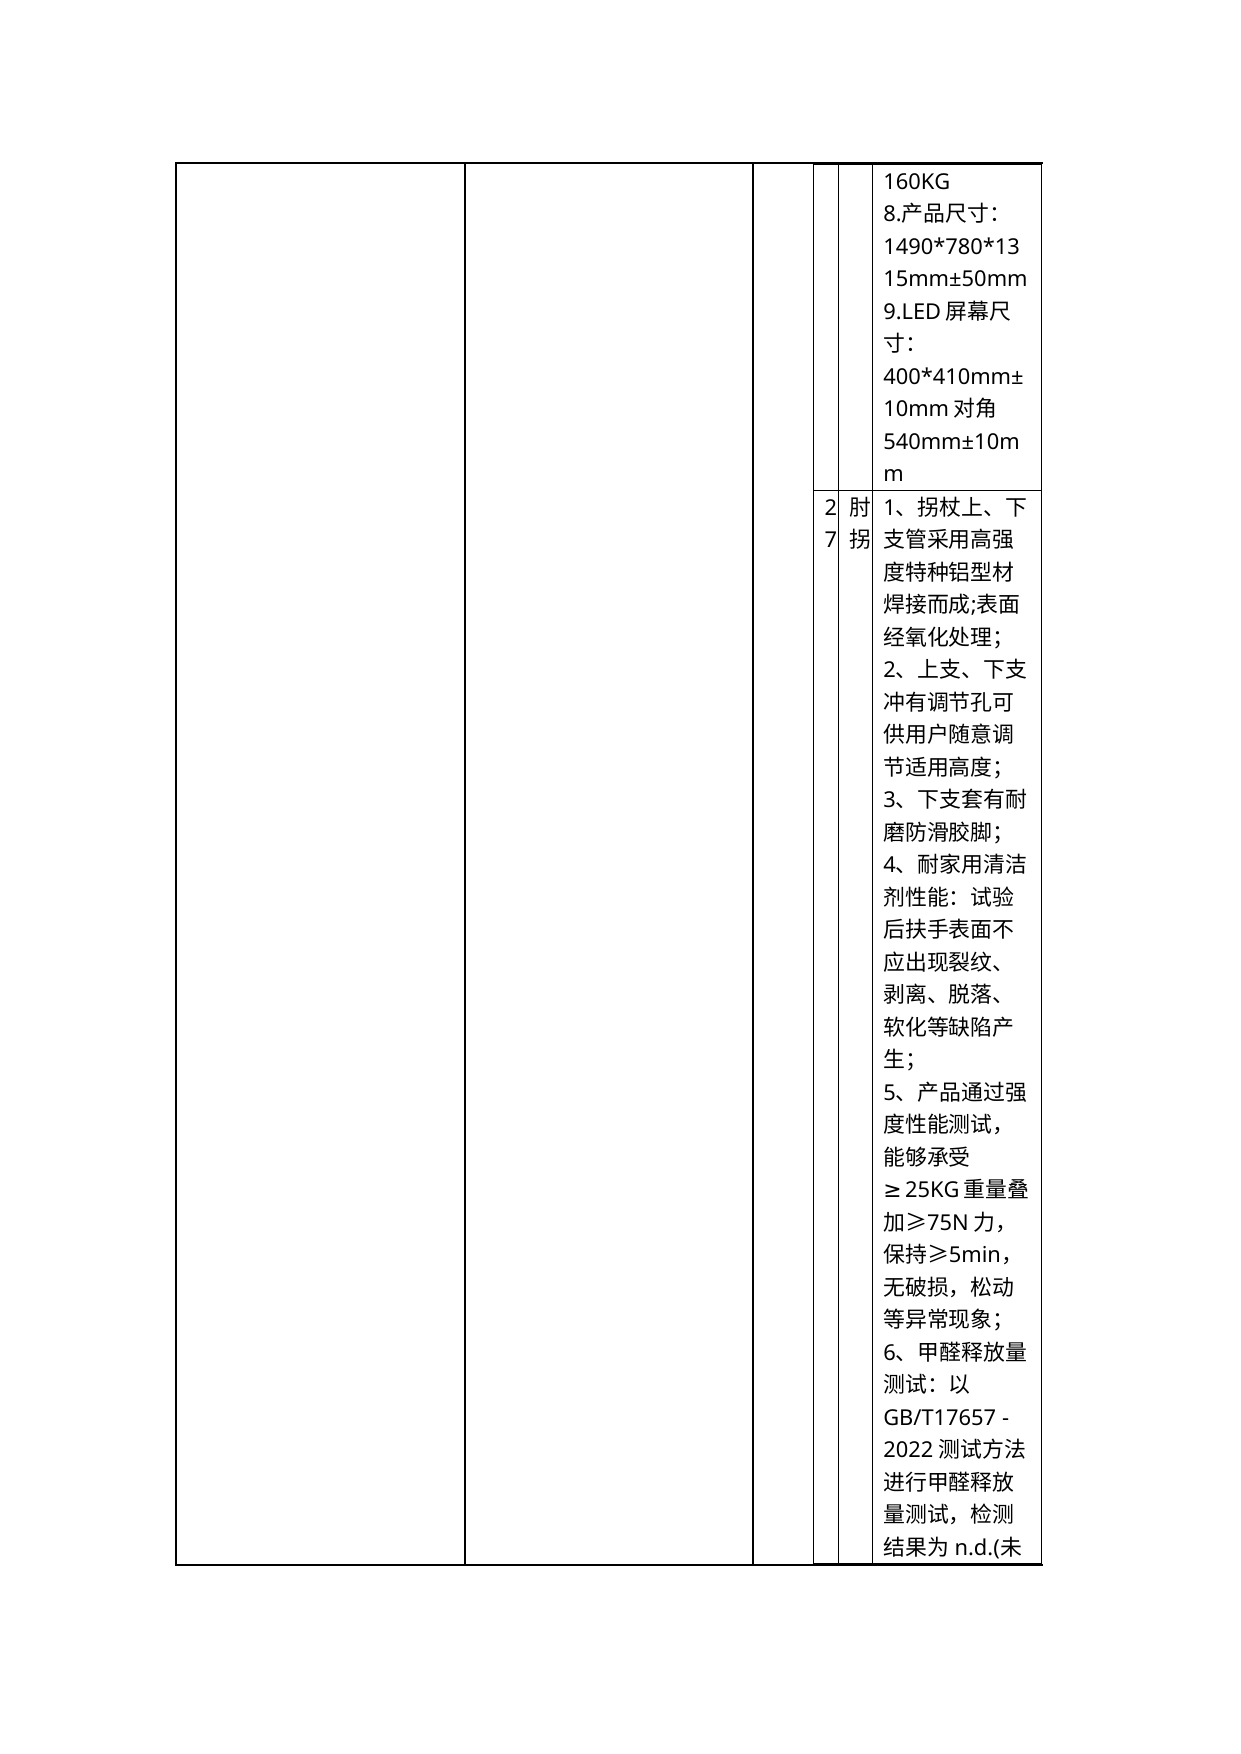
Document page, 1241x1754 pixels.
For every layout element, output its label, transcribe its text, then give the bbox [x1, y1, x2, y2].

table_cell [754, 164, 813, 1564]
table_cell 1 [177, 164, 464, 1564]
table_cell [814, 165, 838, 490]
table_cell [839, 491, 872, 1563]
table_cell [873, 491, 1041, 1563]
table_cell [466, 164, 752, 1564]
table_cell [873, 165, 1041, 490]
table_cell [839, 165, 872, 490]
table_cell [814, 491, 838, 1563]
